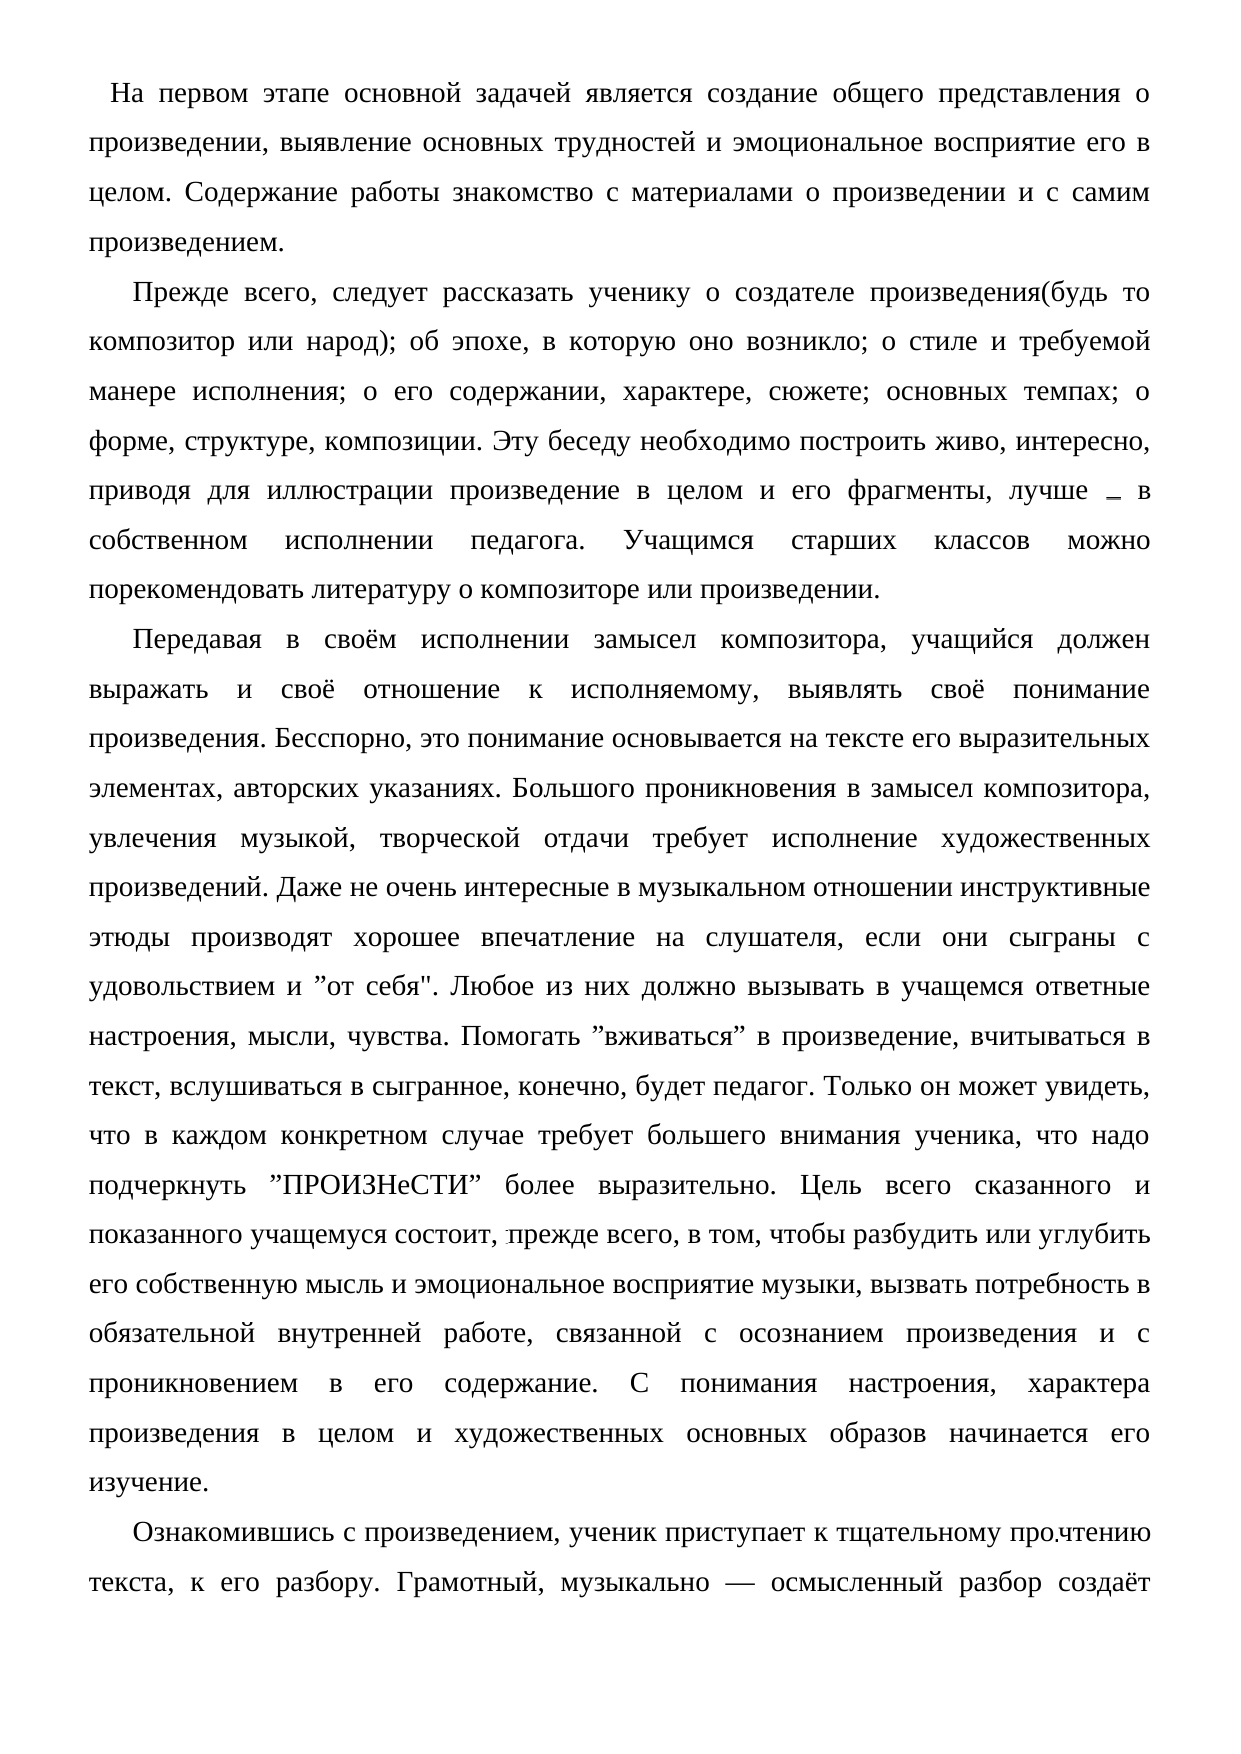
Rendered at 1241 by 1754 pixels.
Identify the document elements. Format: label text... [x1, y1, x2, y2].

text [88, 1514, 1151, 1598]
text На первом этапе основной задачей является создание общего представления о произведении, выявление основных трудностей и эмоциональное восприятие его в целом. Содержание работы знакомство с материалами о произведении и с самим произведением. [88, 75, 1151, 257]
text Передавая в своём исполнении замысел композитора, учащийся должен выражать и своё отношение к исполняемому, выявлять своё понимание произведения. Бесспорно, это понимание основывается на тексте его выразительных элементах, авторских указаниях. Большого проникновения в замысел композитора, увлечения музыкой, творческой отдачи требует исполнение художественных произведений. Даже не очень интересные в музыкальном отношении инструктивные этюды производят хорошее впечатление на слушателя, если они сыграны с удовольствием и ”от себя". Любое из них должно вызывать в учащемся ответные настроения, мысли, чувства. Помогать ”вживаться” в произведение, вчитываться в текст, вслушиваться в сыгранное, конечно, будет педагог. Только он может увидеть, что в каждом конкретном случае требует большего внимания ученика, что надо подчеркнуть ”ПРОИЗНеСТИ” более выразительно. Цель всего сказанного и показанного учащемуся состоит, прежде всего, в том, чтобы разбудить или углубить его собственную мысль и эмоциональное восприятие музыки, вызвать потребность в обязательной внутренней работе, связанной с осознанием произведения и с проникновением в его содержание. С понимания настроения, характера произведения в целом и художественных основных образов начинается его изучение. [88, 621, 1151, 1498]
text Прежде всего, следует рассказать ученику о создателе произведения(будь то композитор или народ); об эпохе, в которую оно возникло; о стиле и требуемой манере исполнения; о его содержании, характере, сюжете; основных темпах; о форме, структуре, композиции. Эту беседу необходимо построить живо, интересно, приводя для иллюстрации произведение в целом и его фрагменты, лучше в собственном исполнении педагога. Учащимся старших классов можно порекомендовать литературу о композиторе или произведении. [88, 274, 1151, 605]
